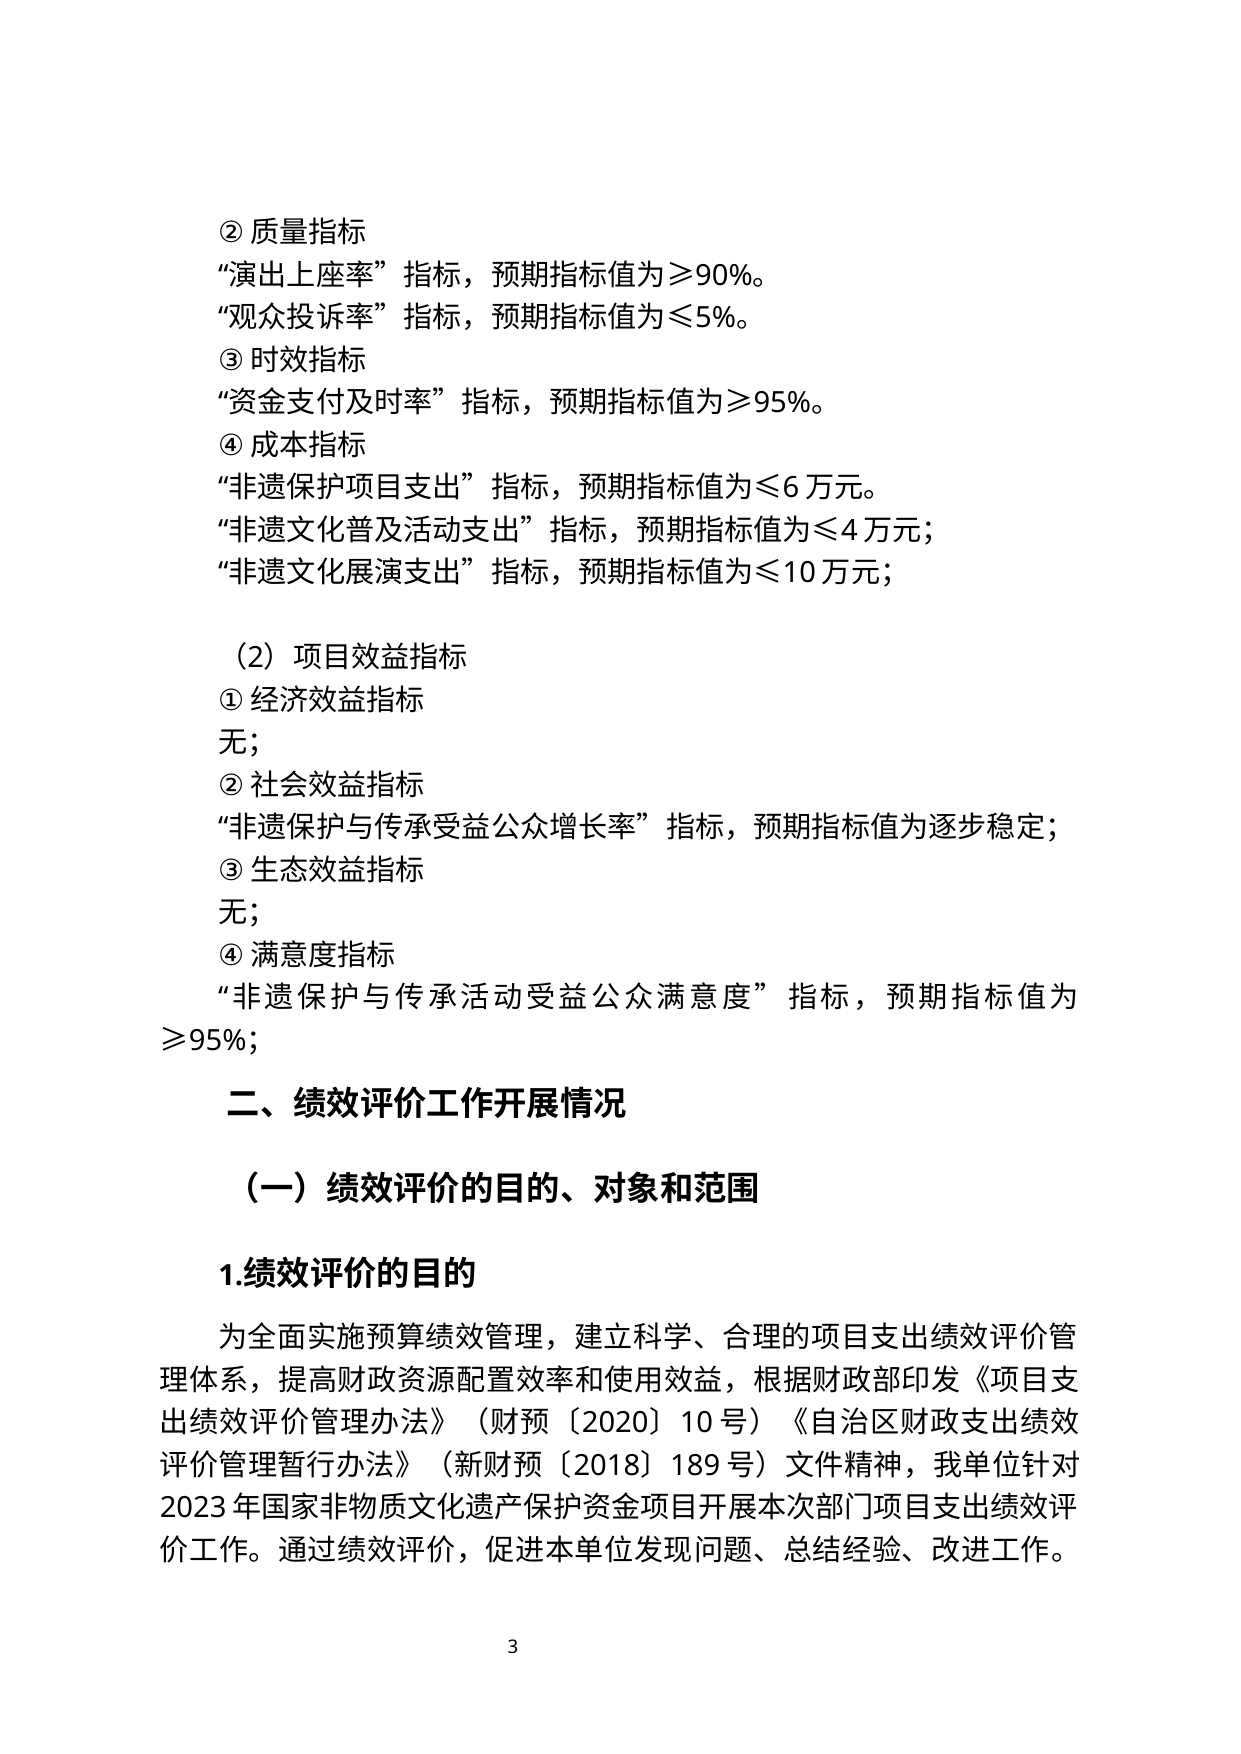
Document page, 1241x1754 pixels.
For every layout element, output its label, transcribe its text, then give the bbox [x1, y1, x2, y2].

text “资金支付及时率”指标，预期指标值为≥95%。 [159, 379, 1081, 421]
text （2）项目效益指标 [159, 634, 1081, 676]
text ④成本指标 [159, 421, 1081, 464]
subtitle 1.绩效评价的目的 [159, 1229, 1081, 1314]
text “非遗文化普及活动支出”指标，预期指标值为≤4万元； [159, 506, 1081, 549]
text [159, 1314, 1081, 1569]
text “观众投诉率”指标，预期指标值为≤5%。 [159, 294, 1081, 336]
text “非遗保护项目支出”指标，预期指标值为≤6万元。 [159, 464, 1081, 506]
text 无； [159, 889, 1081, 931]
text “非遗保护与传承活动受益公众满意度”指标，预期指标值为≥95%； [159, 974, 1081, 1059]
text ③生态效益指标 [159, 846, 1081, 889]
text ②质量指标 [159, 209, 1081, 251]
text “非遗文化展演支出”指标，预期指标值为≤10万元； [159, 549, 1081, 591]
subtitle 二、绩效评价工作开展情况 [159, 1059, 1081, 1144]
text ④满意度指标 [159, 931, 1081, 974]
text ②社会效益指标 [159, 761, 1081, 804]
text ①经济效益指标 [159, 676, 1081, 719]
subtitle （一）绩效评价的目的、对象和范围 [159, 1144, 1081, 1229]
text “演出上座率”指标，预期指标值为≥90%。 [159, 251, 1081, 294]
text ③时效指标 [159, 336, 1081, 379]
text “非遗保护与传承受益公众增长率”指标，预期指标值为逐步稳定； [159, 804, 1081, 846]
text 无； [159, 719, 1081, 761]
